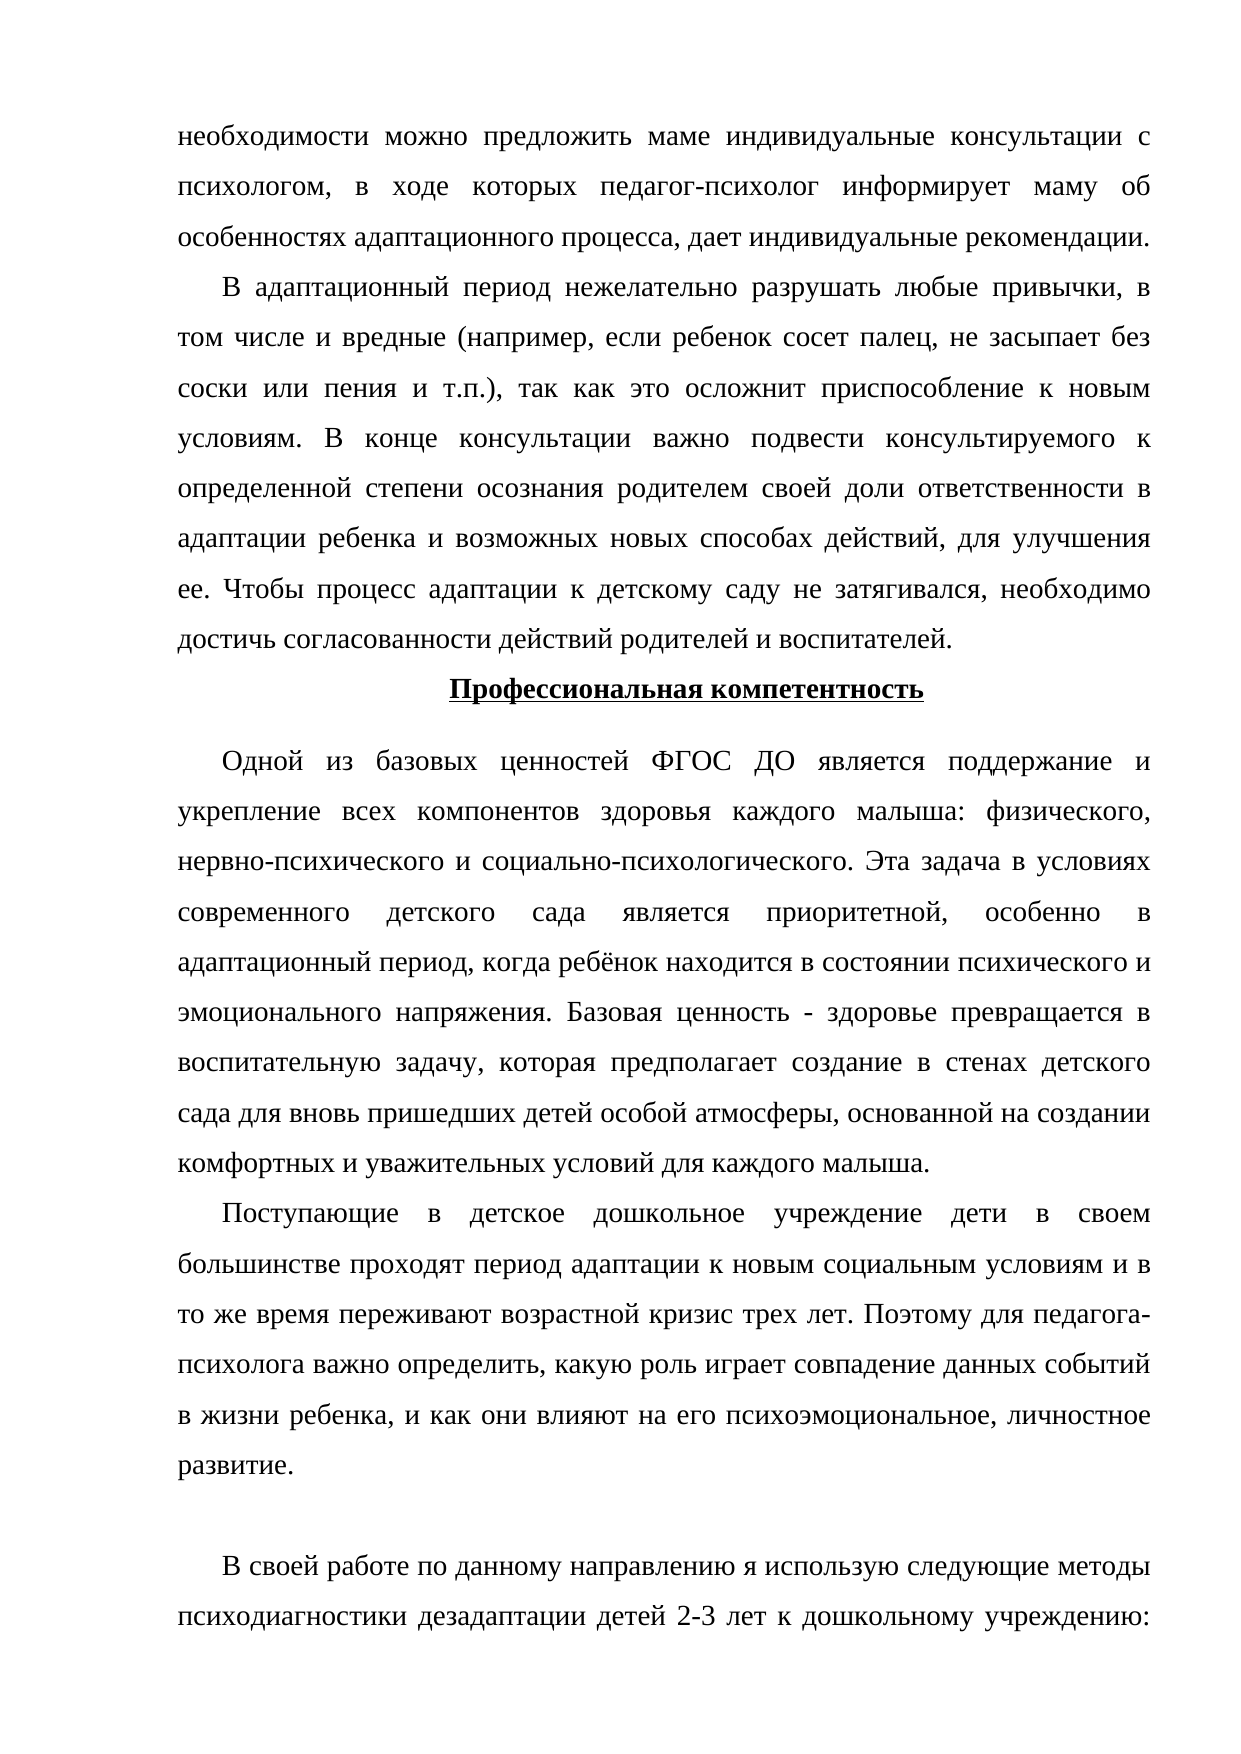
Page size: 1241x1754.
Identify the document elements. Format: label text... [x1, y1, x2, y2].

text Одной из базовых ценностей ФГОС ДО является поддержание и укрепление всех компонентов здоровья каждого малыша: физического, нервно-психического и социально-психологического. Эта задача в условиях современного детского сада является приоритетной, особенно в адаптационный период, когда ребёнок находится в состоянии психического и эмоционального напряжения. Базовая ценность - здоровье превращается в воспитательную задачу, которая предполагает создание в стенах детского сада для вновь пришедших детей особой атмосферы, основанной на создании комфортных и уважительных условий для каждого малыша. [177, 743, 1152, 1179]
title Поступающие в детское дошкольное учреждение дети в своем большинстве проходят период адаптации к новым социальным условиям и в то же время переживают возрастной кризис трех лет. Поэтому для педагога-психолога важно определить, какую роль играет совпадение данных событий в жизни ребенка, и как они влияют на его психоэмоциональное, личностное развитие. [177, 1196, 1152, 1481]
text В адаптационный период нежелательно разрушать любые привычки, в том числе и вредные (например, если ребенок сосет палец, не засыпает без соски или пения и т.п.), так как это осложнит приспособление к новым условиям. В конце консультации важно подвести консультируемого к определенной степени осознания родителем своей доли ответственности в адаптации ребенка и возможных новых способах действий, для улучшения ее. Чтобы процесс адаптации к детскому саду не затягивался, необходимо достичь согласованности действий родителей и воспитателей. [177, 269, 1152, 655]
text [177, 118, 1152, 252]
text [177, 1548, 1152, 1632]
text Профессиональная компетентность [177, 672, 1152, 705]
